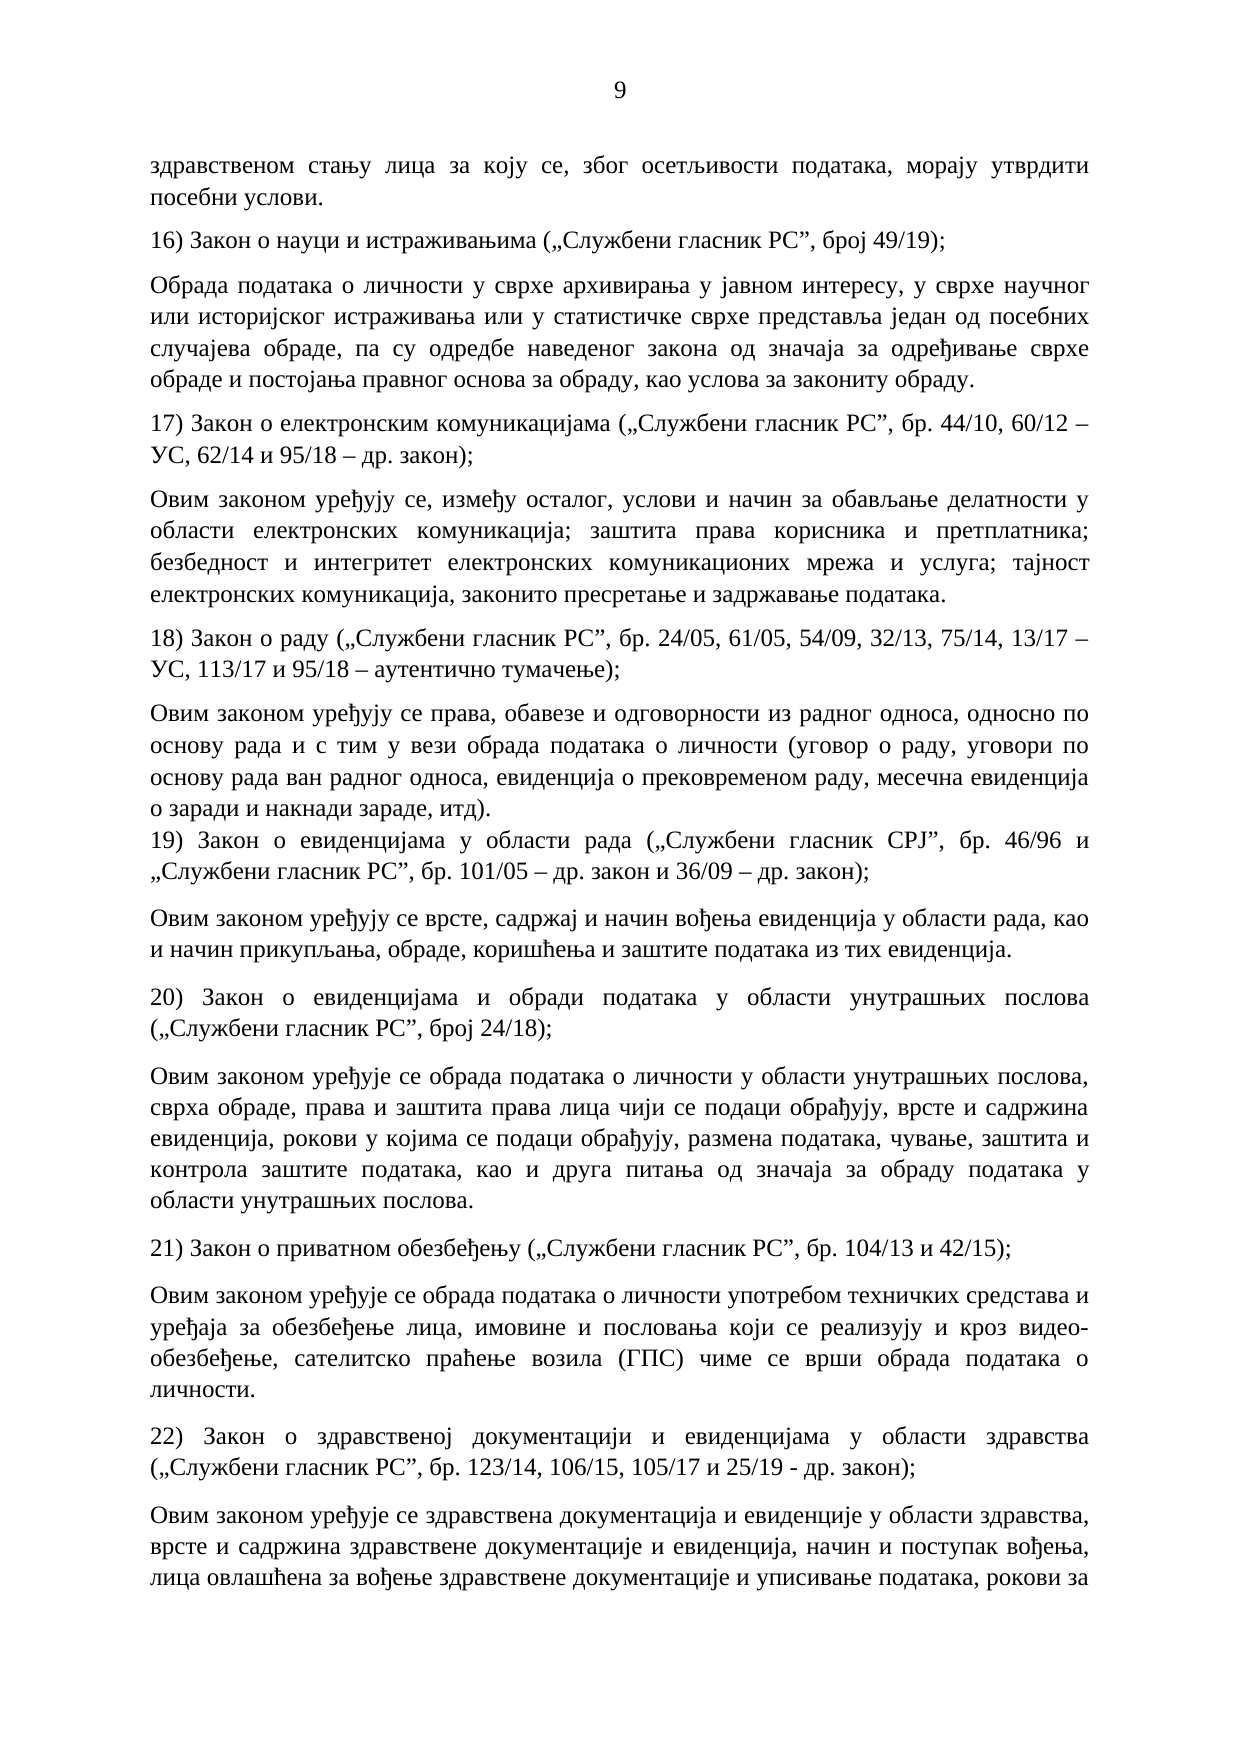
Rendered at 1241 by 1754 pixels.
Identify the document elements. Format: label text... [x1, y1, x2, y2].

text 17) Закон о електронским комуникацијама („Службени гласник РС”, бр. 44/10, 60/12 – УС, 62/14 и 95/18 – др. закон); [150, 408, 1090, 469]
text 16) Закон о науци и истраживањима („Службени гласник РС”, број 49/19); [939, 226, 1090, 254]
text 20) Закон о евиденцијама и обради података у области унутрашњих послова („Службени гласник РС”, број 24/18); [150, 982, 1090, 1042]
text Овим законом уређују се врсте, садржај и начин вођења евиденција у области рада, као и начин прикупљања, обраде, коришћења и заштите података из тих евиденција. [150, 903, 1090, 963]
text 18) Закон о раду („Службени гласник РС”, бр. 24/05, 61/05, 54/09, 32/13, 75/14, 13/17 – УС, 113/17 и 95/18 – аутентично тумачење); [150, 623, 1090, 683]
text Овим законом уређују се права, обавезе и одговорности из радног односа, односно по основу рада и с тим у вези обрада података о личности (уговор о раду, уговори по основу рада ван радног односа, евиденција о прековременом раду, месечна евиденција о заради и накнади зараде, итд). [150, 698, 1090, 822]
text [150, 1500, 1090, 1591]
text Овим законом уређују се, између осталог, услови и начин за обављање делатности у области електронских комуникација; заштита права корисника и претплатника; безбедност и интегритет електронских комуникационих мрежа и услуга; тајност електронских комуникација, законито пресретање и задржавање података. [150, 484, 1090, 607]
text Овим законом уређује се обрада података о личности у области унутрашњих послова, сврха обраде, права и заштита права лица чији се подаци обрађују, врсте и садржина евиденција, рокови у којима се подаци обрађују, размена података, чување, заштита и контрола заштите података, као и друга питања од значаја за обраду података у области унутрашњих послова. [150, 1061, 1090, 1214]
text Обрада података о личности у сврхе архивирања у јавном интересу, у сврхе научног или историјског истраживања или у статистичке сврхе представља један од посебних случајева обраде, па су одредбе наведеног закона од значаја за одређивање сврхе обраде и постојања правног основа за обраду, као услова за закониту обраду. [150, 270, 1090, 393]
text 21) Закон о приватном обезбеђењу („Службени гласник РС”, бр. 104/13 и 42/15); [150, 1233, 1090, 1262]
text 19) Закон о евиденцијама у области рада („Службени гласник СРЈ”, бр. 46/96 и „Службени гласник РС”, бр. 101/05 – др. закон и 36/09 – др. закон); [150, 825, 1090, 884]
text Овим законом уређује се обрада података о личности употребом техничких средстава и уређаја за обезбеђење лица, имовине и пословања који се реализују и кроз видео-обезбеђење, сателитско праћење возила (ГПС) чиме се врши обрада података о личности. [150, 1281, 1090, 1402]
text Законом о безбедности и здрављу на раду уређује се спровођење и унапређивање безбедности и здравља на раду а ради спречавања повреда на раду, професионалних обољења и обољења у вези са радом, што подразумева и обраду података o здравственом стању лица за коју се, због осетљивости података, морају утврдити посебни услови. [150, 150, 1090, 210]
text 22) Закон о здравственој документацији и евиденцијама у области здравства („Службени гласник РС”, бр. 123/14, 106/15, 105/17 и 25/19 - др. закон); [150, 1421, 1090, 1481]
